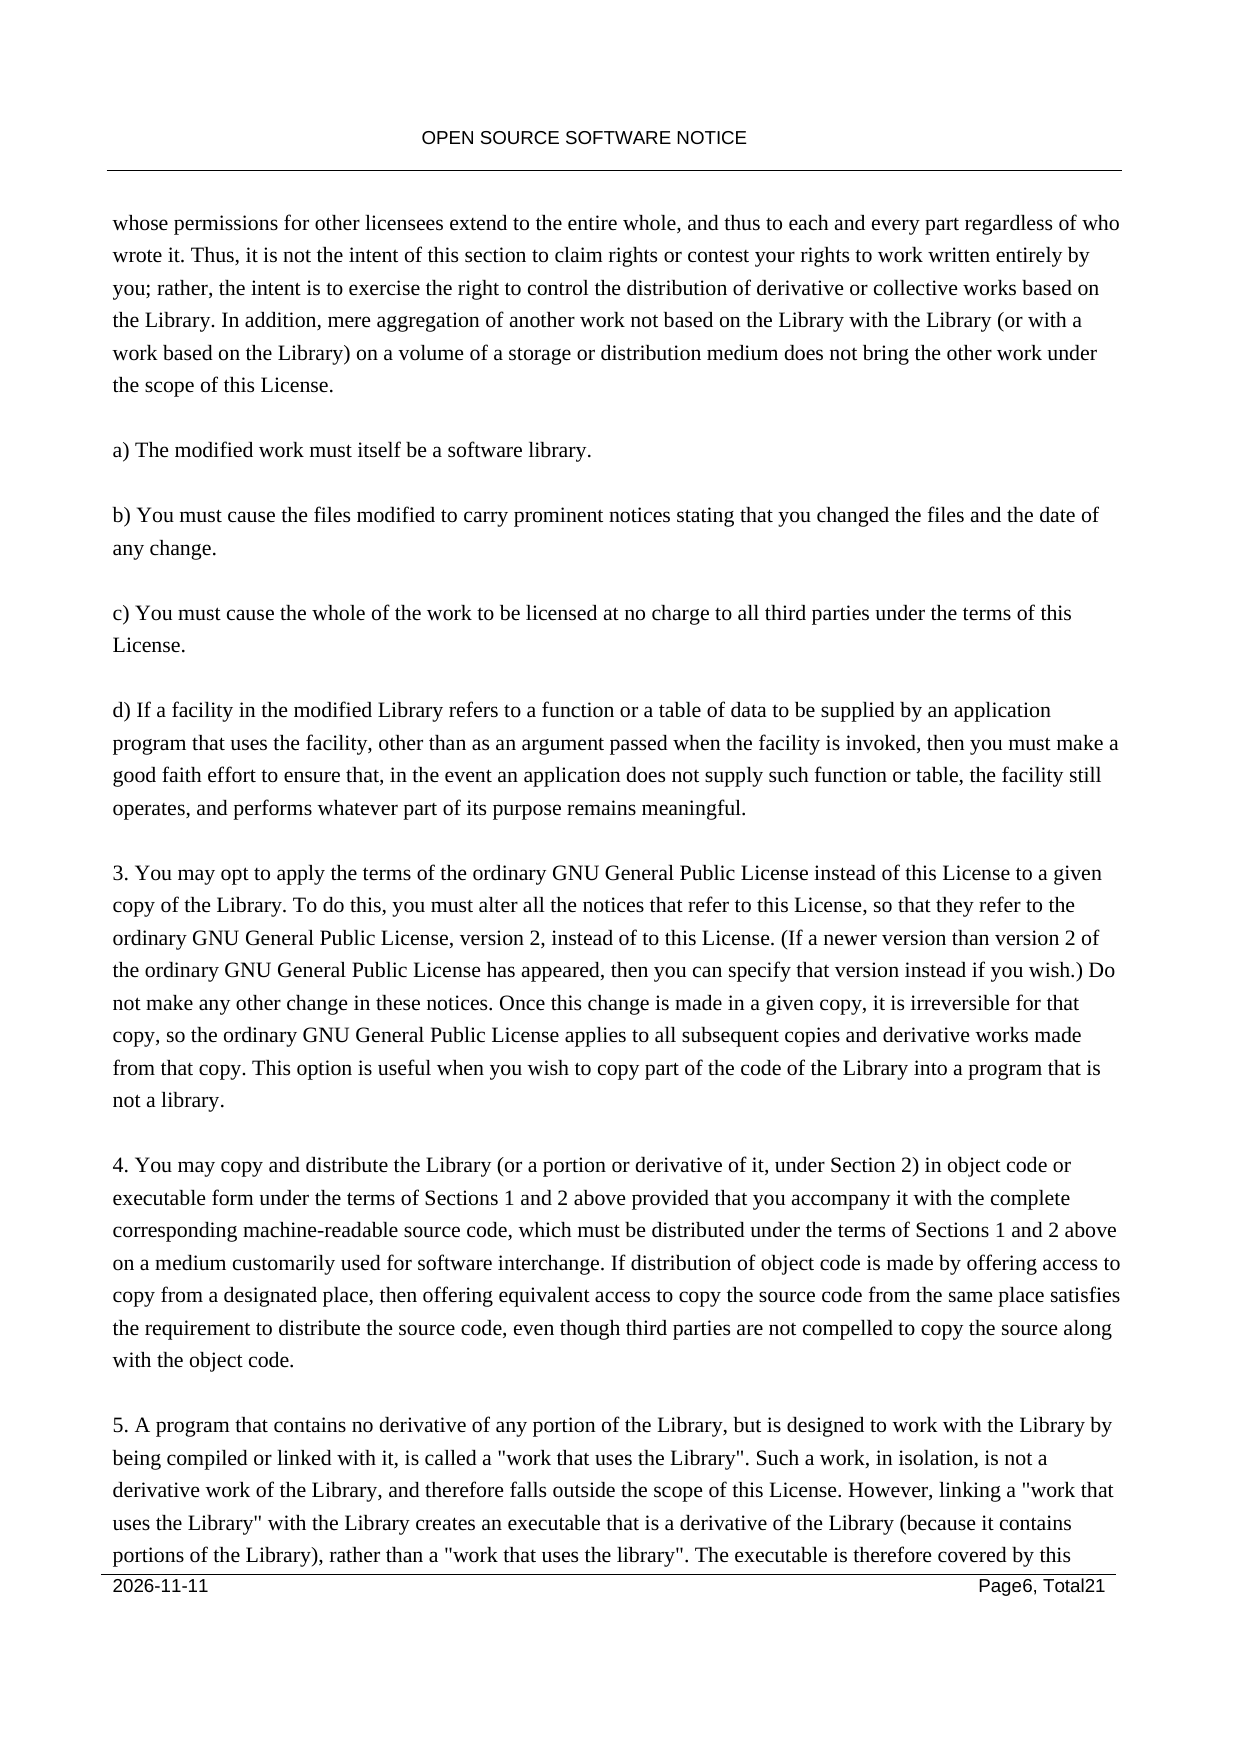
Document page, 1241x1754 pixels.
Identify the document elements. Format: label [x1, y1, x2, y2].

text [112, 206, 1128, 1571]
